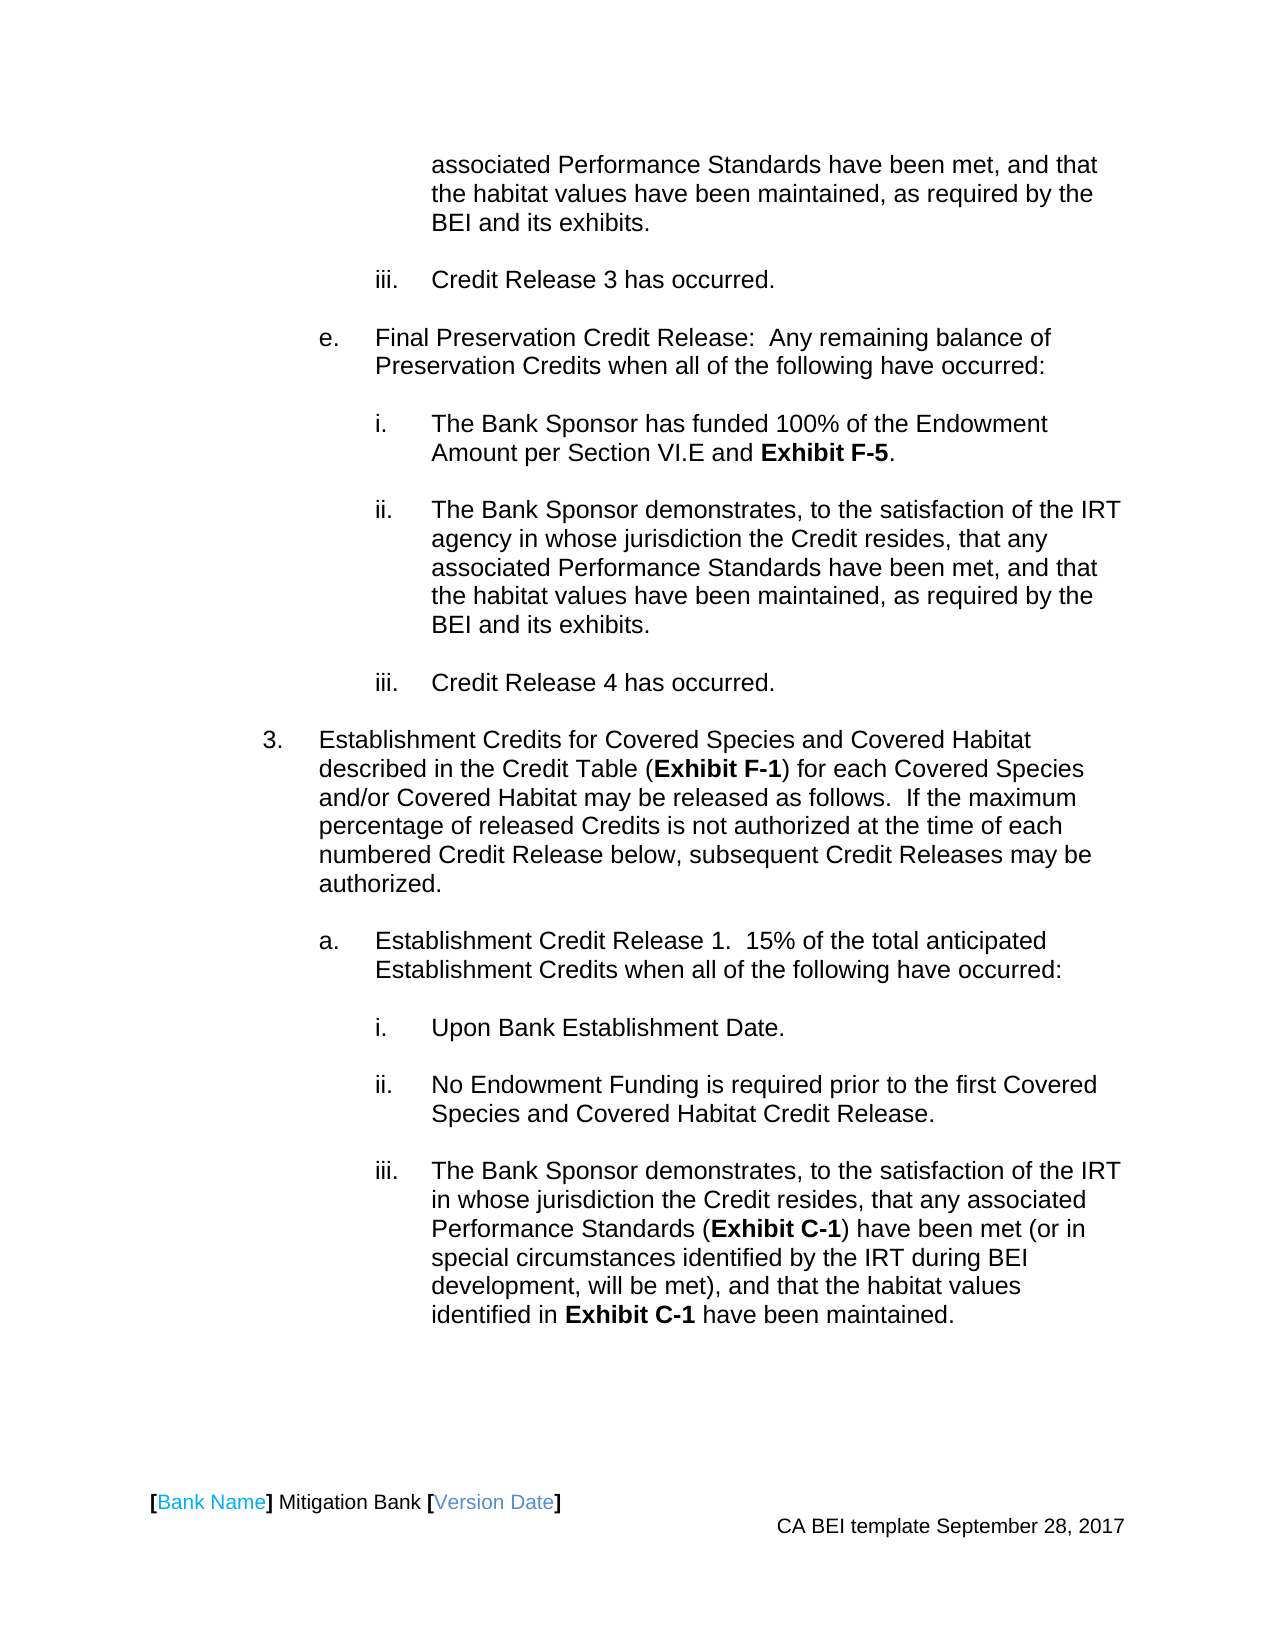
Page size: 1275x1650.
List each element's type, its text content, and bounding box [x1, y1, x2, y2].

list No Endowment Funding is required prior to the first Covered Species and Covered Habitat Credit Release. [375, 1070, 1125, 1127]
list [375, 150, 1125, 236]
list Establishment Credit Release 1. 15% of the total anticipated Establishment Credits when all of the following have occurred: [319, 926, 1125, 984]
list Establishment Credits for Covered Species and Covered Habitat described in the Credit Table (Exhibit F-1) for each Covered Species and/or Covered Habitat may be released as follows. If the maximum percentage of released Credits is not authorized at the time of each numbered Credit Release below, subsequent Credit Releases may be authorized. [262, 725, 1125, 897]
list The Bank Sponsor demonstrates, to the satisfaction of the IRT in whose jurisdiction the Credit resides, that any associated Performance Standards (Exhibit C-1) have been met (or in special circumstances identified by the IRT during BEI development, will be met), and that the habitat values identified in Exhibit C-1 have been maintained. [375, 1156, 1125, 1329]
list Credit Release 4 has occurred. [375, 667, 1125, 696]
list Upon Bank Establishment Date. [375, 1012, 1125, 1041]
list Final Preservation Credit Release: Any remaining balance of Preservation Credits when all of the following have occurred: [319, 322, 1125, 380]
list The Bank Sponsor has funded 100% of the Endowment Amount per Section VI.E and Exhibit F-5. [375, 409, 1125, 466]
list Credit Release 3 has occurred. [375, 265, 1125, 294]
